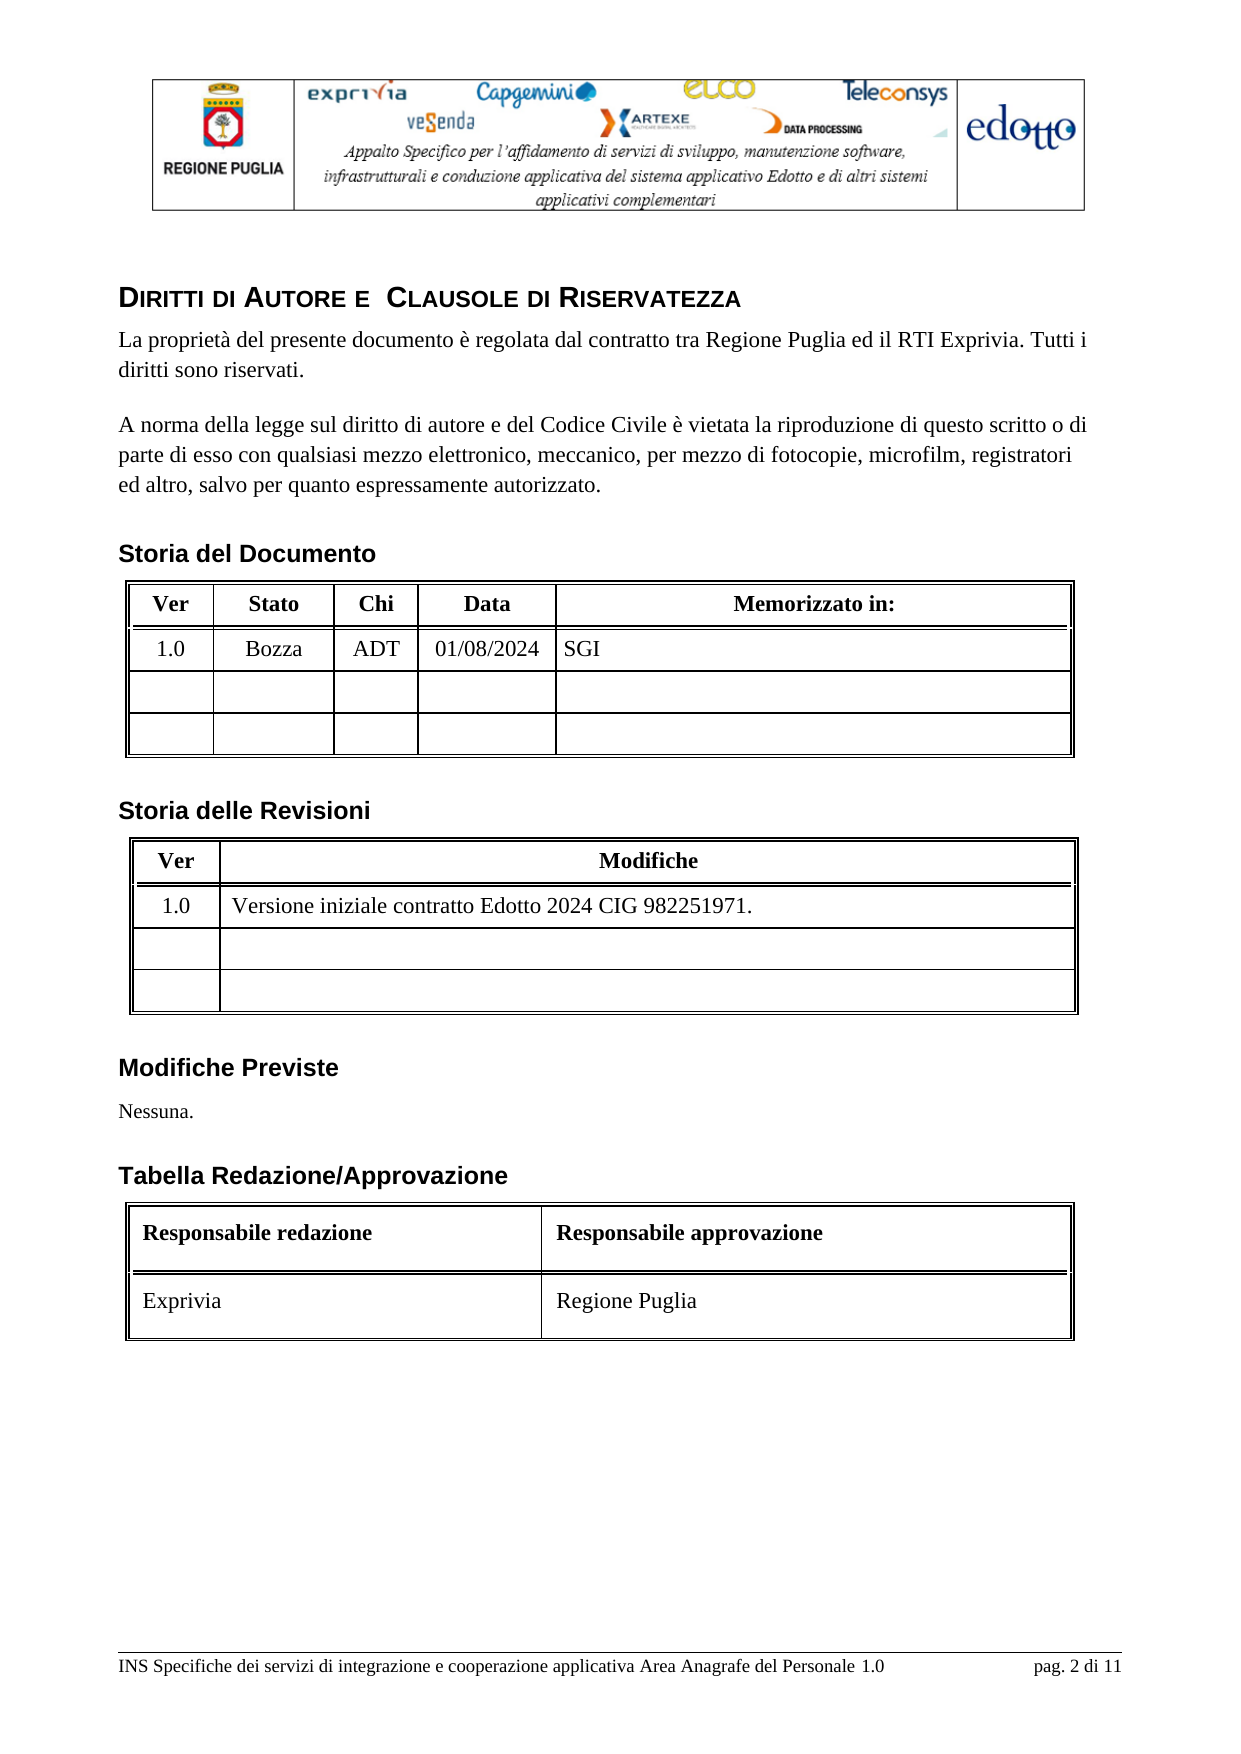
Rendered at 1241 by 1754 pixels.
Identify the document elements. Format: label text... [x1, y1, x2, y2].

table_cell [214, 714, 333, 754]
table_cell [335, 714, 417, 754]
table_cell [130, 672, 213, 712]
table_cell 1.0 [128, 625, 213, 670]
text A norma della legge sul diritto di autore e del Codice Civile è vietata la riproduzione di questo scritto o di parte di esso con qualsiasi mezzo elettronico, meccanico, per mezzo di fotocopie, microfilm, registratori ed altro, salvo per quanto espressamente autorizzato. [118, 411, 1093, 498]
table_cell [557, 714, 1070, 754]
table_cell [134, 970, 219, 1011]
table_cell [557, 672, 1070, 712]
picture [147, 73, 1093, 218]
table_header Data [419, 585, 555, 625]
table_cell [419, 714, 555, 754]
list Modifiche Previste [118, 1053, 1122, 1081]
table_cell [335, 672, 417, 712]
list Storia delle Revisioni [118, 796, 1122, 825]
table_header Stato [214, 585, 333, 625]
table_header Responsabile redazione [130, 1207, 541, 1270]
table_header Ver [134, 842, 219, 882]
table_cell [221, 970, 1074, 1011]
table_header Memorizzato in: [557, 585, 1070, 625]
list Diritti di Autore e Clausole di Riservatezza [118, 279, 1122, 313]
table_cell Versione iniziale contratto Edotto 2024 CIG 982251971. [221, 882, 1077, 927]
table_cell SGI [557, 625, 1073, 670]
table_cell [419, 672, 555, 712]
text Nessuna. [118, 1094, 1122, 1123]
table_cell [134, 929, 219, 969]
table_header Ver [130, 585, 213, 625]
table_header Modifiche [221, 842, 1074, 882]
table_cell Bozza [214, 630, 333, 670]
table_cell 01/08/2024 [419, 630, 555, 670]
table_cell [221, 929, 1074, 969]
text La proprietà del presente documento è regolata dal contratto tra Regione Puglia ed il RTI Exprivia. Tutti i diritti sono riservati. [118, 326, 1093, 382]
table_cell 1.0 [132, 882, 219, 927]
table_cell [130, 714, 213, 754]
table_cell ADT [335, 630, 417, 670]
list Storia del Documento [118, 539, 1122, 568]
table_header Responsabile approvazione [542, 1207, 1070, 1270]
table_cell [214, 672, 333, 712]
table_cell Regione Puglia [542, 1270, 1073, 1338]
table_cell Exprivia [128, 1270, 541, 1338]
table_header Chi [335, 585, 417, 625]
list Tabella Redazione/Approvazione [118, 1161, 1122, 1189]
